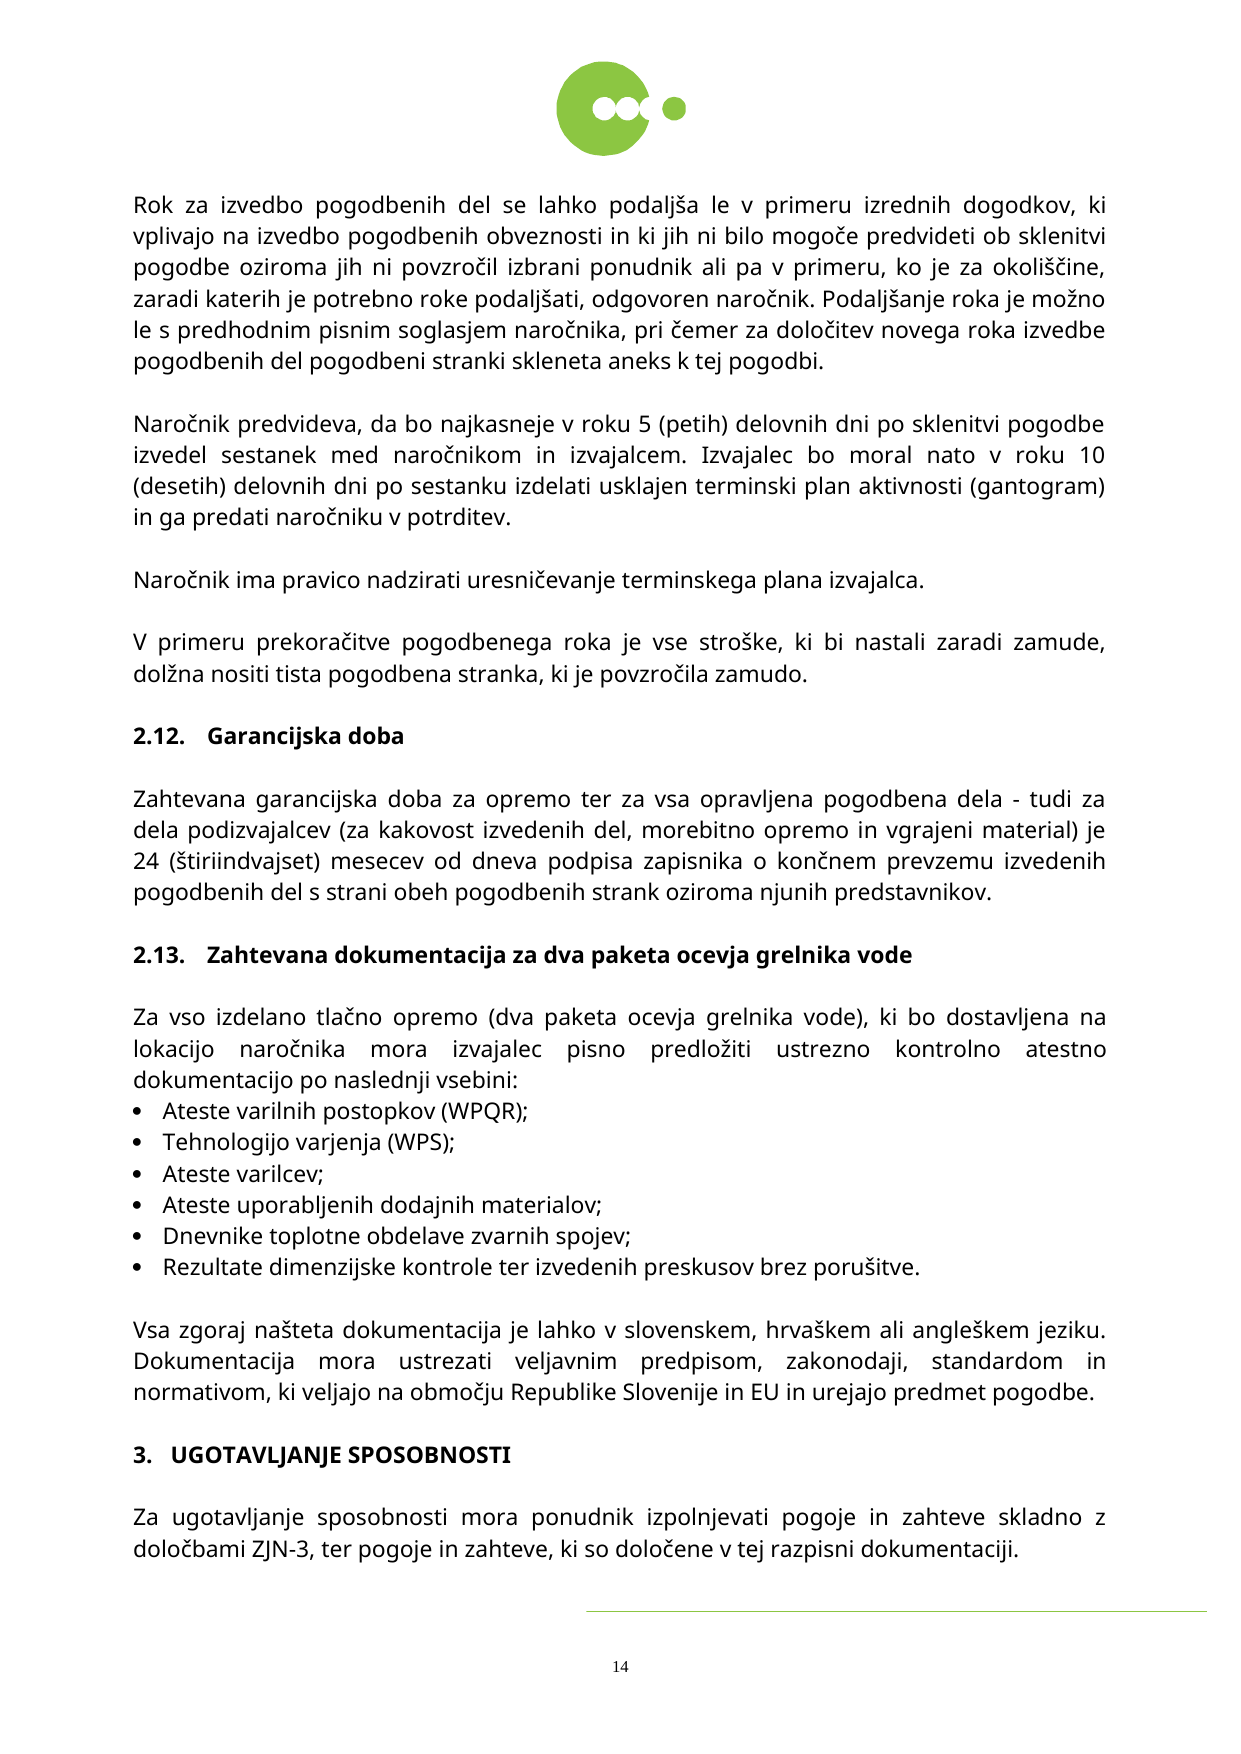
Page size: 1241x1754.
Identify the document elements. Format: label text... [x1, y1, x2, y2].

list Rezultate dimenzijske kontrole ter izvedenih preskusov brez porušitve. [133, 1251, 1107, 1283]
list Tehnologijo varjenja (WPS); [133, 1126, 1107, 1158]
list Zahtevana dokumentacija za dva paketa ocevja grelnika vode [133, 939, 1107, 970]
text Za ugotavljanje sposobnosti mora ponudnik izpolnjevati pogoje in zahteve skladno z določbami ZJN-3, ter pogoje in zahteve, ki so določene v tej razpisni dokumentaciji. [133, 1501, 1107, 1564]
text Zahtevana garancijska doba za opremo ter za vsa opravljena pogodbena dela - tudi za dela podizvajalcev (za kakovost izvedenih del, morebitno opremo in vgrajeni material) je 24 (štiriindvajset) mesecev od dneva podpisa zapisnika o končnem prevzemu izvedenih pogodbenih del s strani obeh pogodbenih strank oziroma njunih predstavnikov. [133, 783, 1107, 908]
list Garancijska doba [133, 720, 1107, 751]
list Dnevnike toplotne obdelave zvarnih spojev; [133, 1220, 1107, 1251]
list Ateste varilcev; [133, 1158, 1107, 1189]
text Za vso izdelano tlačno opremo (dva paketa ocevja grelnika vode), ki bo dostavljena na lokacijo naročnika mora izvajalec pisno predložiti ustrezno kontrolno atestno dokumentacijo po naslednji vsebini: [133, 1001, 1107, 1095]
list UGOTAVLJANJE SPOSOBNOSTI [133, 1439, 1107, 1470]
list Ateste varilnih postopkov (WPQR); [133, 1095, 1107, 1126]
text Naročnik ima pravico nadzirati uresničevanje terminskega plana izvajalca. [133, 564, 1107, 595]
text Naročnik predvideva, da bo najkasneje v roku 5 (petih) delovnih dni po sklenitvi pogodbe izvedel sestanek med naročnikom in izvajalcem. Izvajalec bo moral nato v roku 10 (desetih) delovnih dni po sestanku izdelati usklajen terminski plan aktivnosti (gantogram) in ga predati naročniku v potrditev. [133, 408, 1107, 533]
list Ateste uporabljenih dodajnih materialov; [133, 1189, 1107, 1220]
text V primeru prekoračitve pogodbenega roka je vse stroške, ki bi nastali zaradi zamude, dolžna nositi tista pogodbena stranka, ki je povzročila zamudo. [133, 626, 1107, 689]
text Rok za izvedbo pogodbenih del se lahko podaljša le v primeru izrednih dogodkov, ki vplivajo na izvedbo pogodbenih obveznosti in ki jih ni bilo mogoče predvideti ob sklenitvi pogodbe oziroma jih ni povzročil izbrani ponudnik ali pa v primeru, ko je za okoliščine, zaradi katerih je potrebno roke podaljšati, odgovoren naročnik. Podaljšanje roka je možno le s predhodnim pisnim soglasjem naročnika, pri čemer za določitev novega roka izvedbe pogodbenih del pogodbeni stranki skleneta aneks k tej pogodbi. [133, 189, 1107, 376]
text Vsa zgoraj našteta dokumentacija je lahko v slovenskem, hrvaškem ali angleškem jeziku. Dokumentacija mora ustrezati veljavnim predpisom, zakonodaji, standardom in normativom, ki veljajo na območju Republike Slovenije in EU in urejajo predmet pogodbe. [133, 1314, 1107, 1408]
